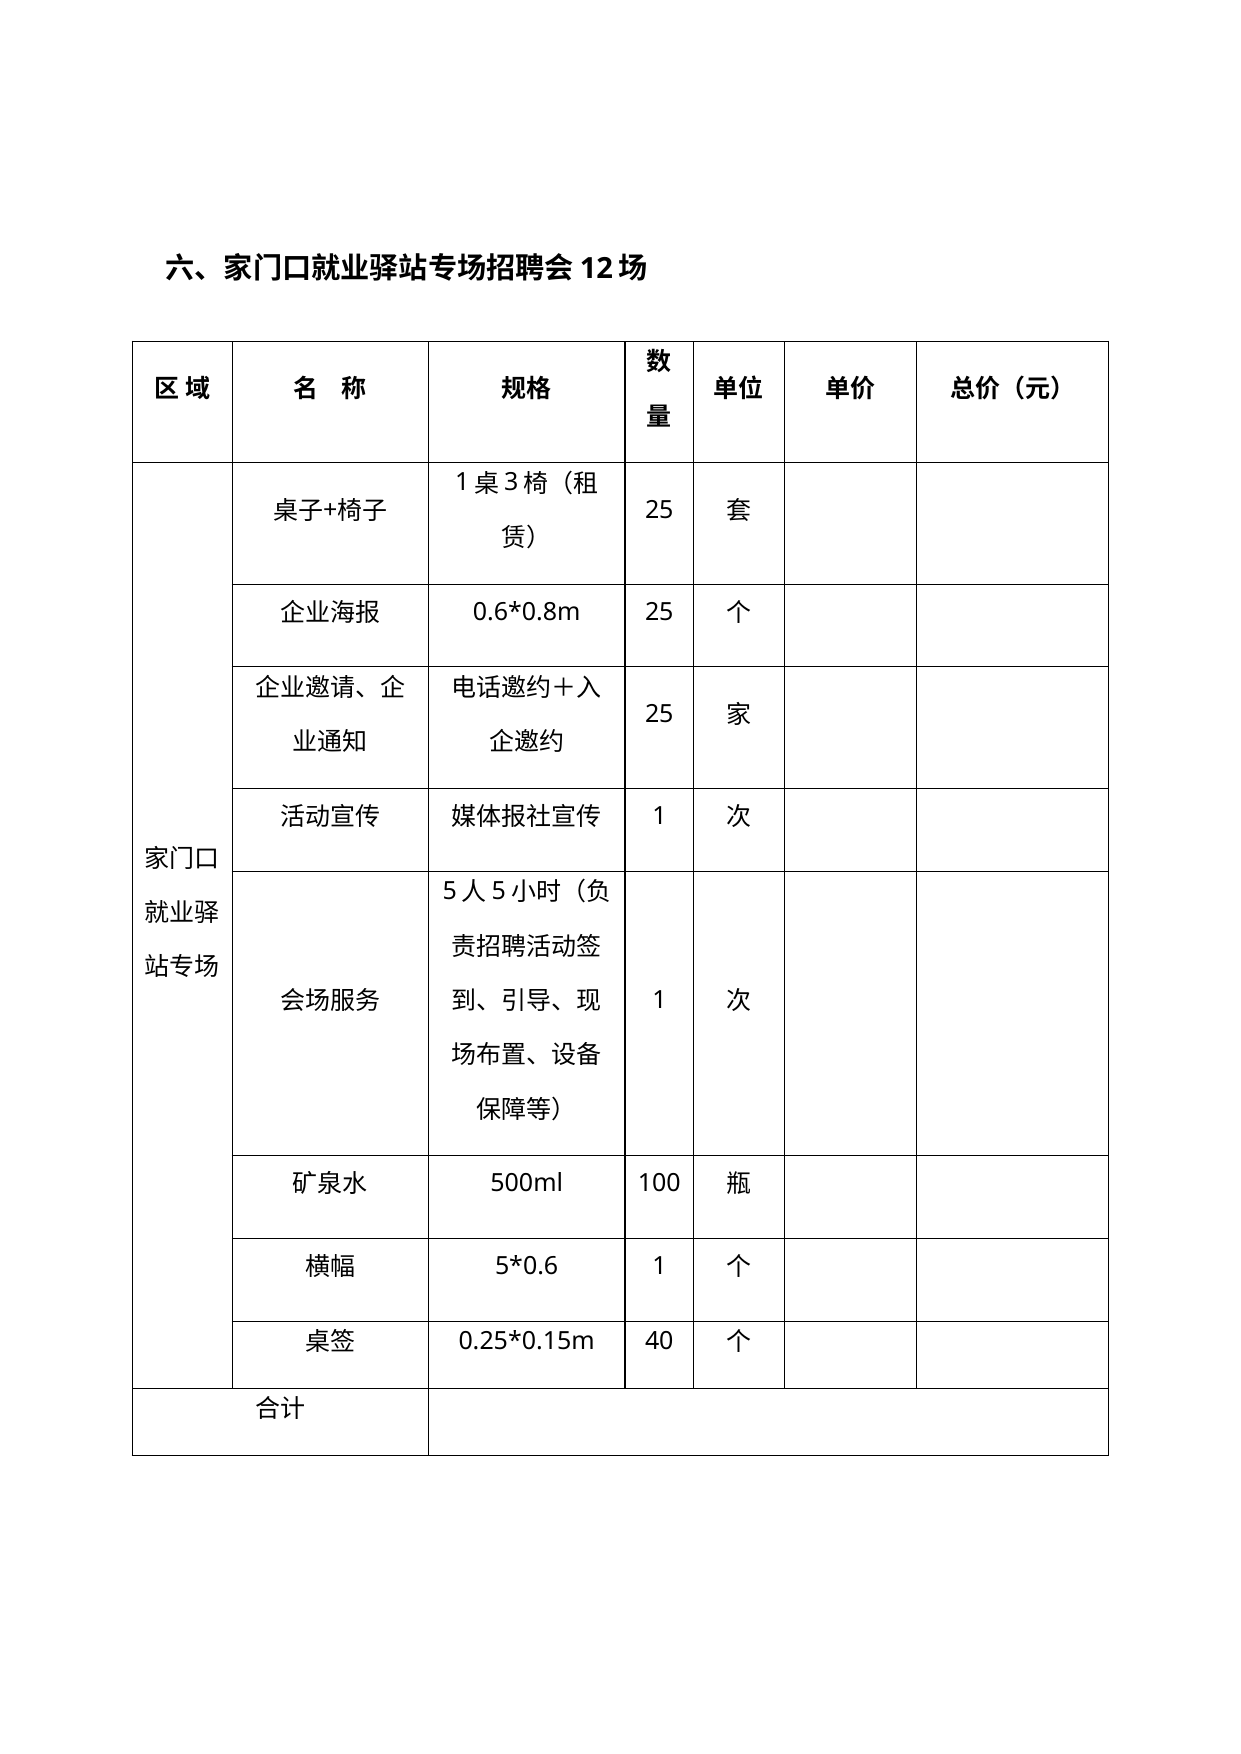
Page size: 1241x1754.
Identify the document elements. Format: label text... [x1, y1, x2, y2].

table_cell 100 [626, 1156, 693, 1238]
table_header 单价 [785, 342, 916, 462]
table_cell 5人5小时（负责招聘活动签到、引导、现场布置、设备保障等） [429, 872, 624, 1155]
table_cell [785, 872, 916, 1155]
table_header 单位 [694, 342, 784, 462]
table_cell 会场服务 [233, 872, 428, 1155]
table_cell 活动宣传 [233, 789, 428, 871]
table_cell [917, 1322, 1108, 1388]
table_cell [785, 1156, 916, 1238]
table_cell 个 [694, 1239, 784, 1321]
table_header 总价（元） [917, 342, 1108, 462]
table_cell 家 [694, 667, 784, 788]
table_cell 桌子+椅子 [233, 463, 428, 583]
table_cell 电话邀约＋入企邀约 [429, 667, 624, 788]
table_cell 媒体报社宣传 [429, 789, 624, 871]
table_cell 套 [694, 463, 784, 583]
table_cell [785, 463, 916, 583]
table_cell 个 [694, 585, 784, 666]
table_cell 0.25*0.15m [429, 1322, 624, 1388]
table_cell [917, 667, 1108, 788]
table_cell 1桌3椅（租赁） [429, 463, 624, 583]
table_cell 1 [626, 1239, 693, 1321]
table_cell 25 [626, 667, 693, 788]
table_cell 1 [626, 872, 693, 1155]
table_cell [917, 463, 1108, 583]
table_cell [917, 585, 1108, 666]
table_cell [785, 1322, 916, 1388]
table_cell [785, 667, 916, 788]
table_cell 25 [626, 463, 693, 583]
table_cell 次 [694, 872, 784, 1155]
table_cell 合计 [133, 1389, 428, 1455]
table_cell 横幅 [233, 1239, 428, 1321]
table_cell [785, 585, 916, 666]
table_cell 0.6*0.8m [429, 585, 624, 666]
table_cell 次 [694, 789, 784, 871]
table_cell 家门口就业驿站专场 [133, 463, 232, 1388]
table_cell 企业海报 [233, 585, 428, 666]
table_header 数量 [626, 342, 693, 462]
table_header 区 域 [133, 342, 232, 462]
table_cell [917, 789, 1108, 871]
table_cell [785, 789, 916, 871]
table_cell [917, 1156, 1108, 1238]
table_cell 1 [626, 789, 693, 871]
table_cell [429, 1389, 1108, 1455]
table_cell 矿泉水 [233, 1156, 428, 1238]
table_cell [785, 1239, 916, 1321]
table_cell 500ml [429, 1156, 624, 1238]
table_header 名 称 [233, 342, 428, 462]
table_cell [917, 872, 1108, 1155]
table_cell 40 [626, 1322, 693, 1388]
table_cell 桌签 [233, 1322, 428, 1388]
table_cell 5*0.6 [429, 1239, 624, 1321]
table_cell 瓶 [694, 1156, 784, 1238]
list 六、家门口就业驿站专场招聘会12场 [165, 233, 1087, 298]
table_cell 企业邀请、企业通知 [233, 667, 428, 788]
table_cell 个 [694, 1322, 784, 1388]
table_header 规格 [429, 342, 624, 462]
table_cell [917, 1239, 1108, 1321]
table_cell 25 [626, 585, 693, 666]
